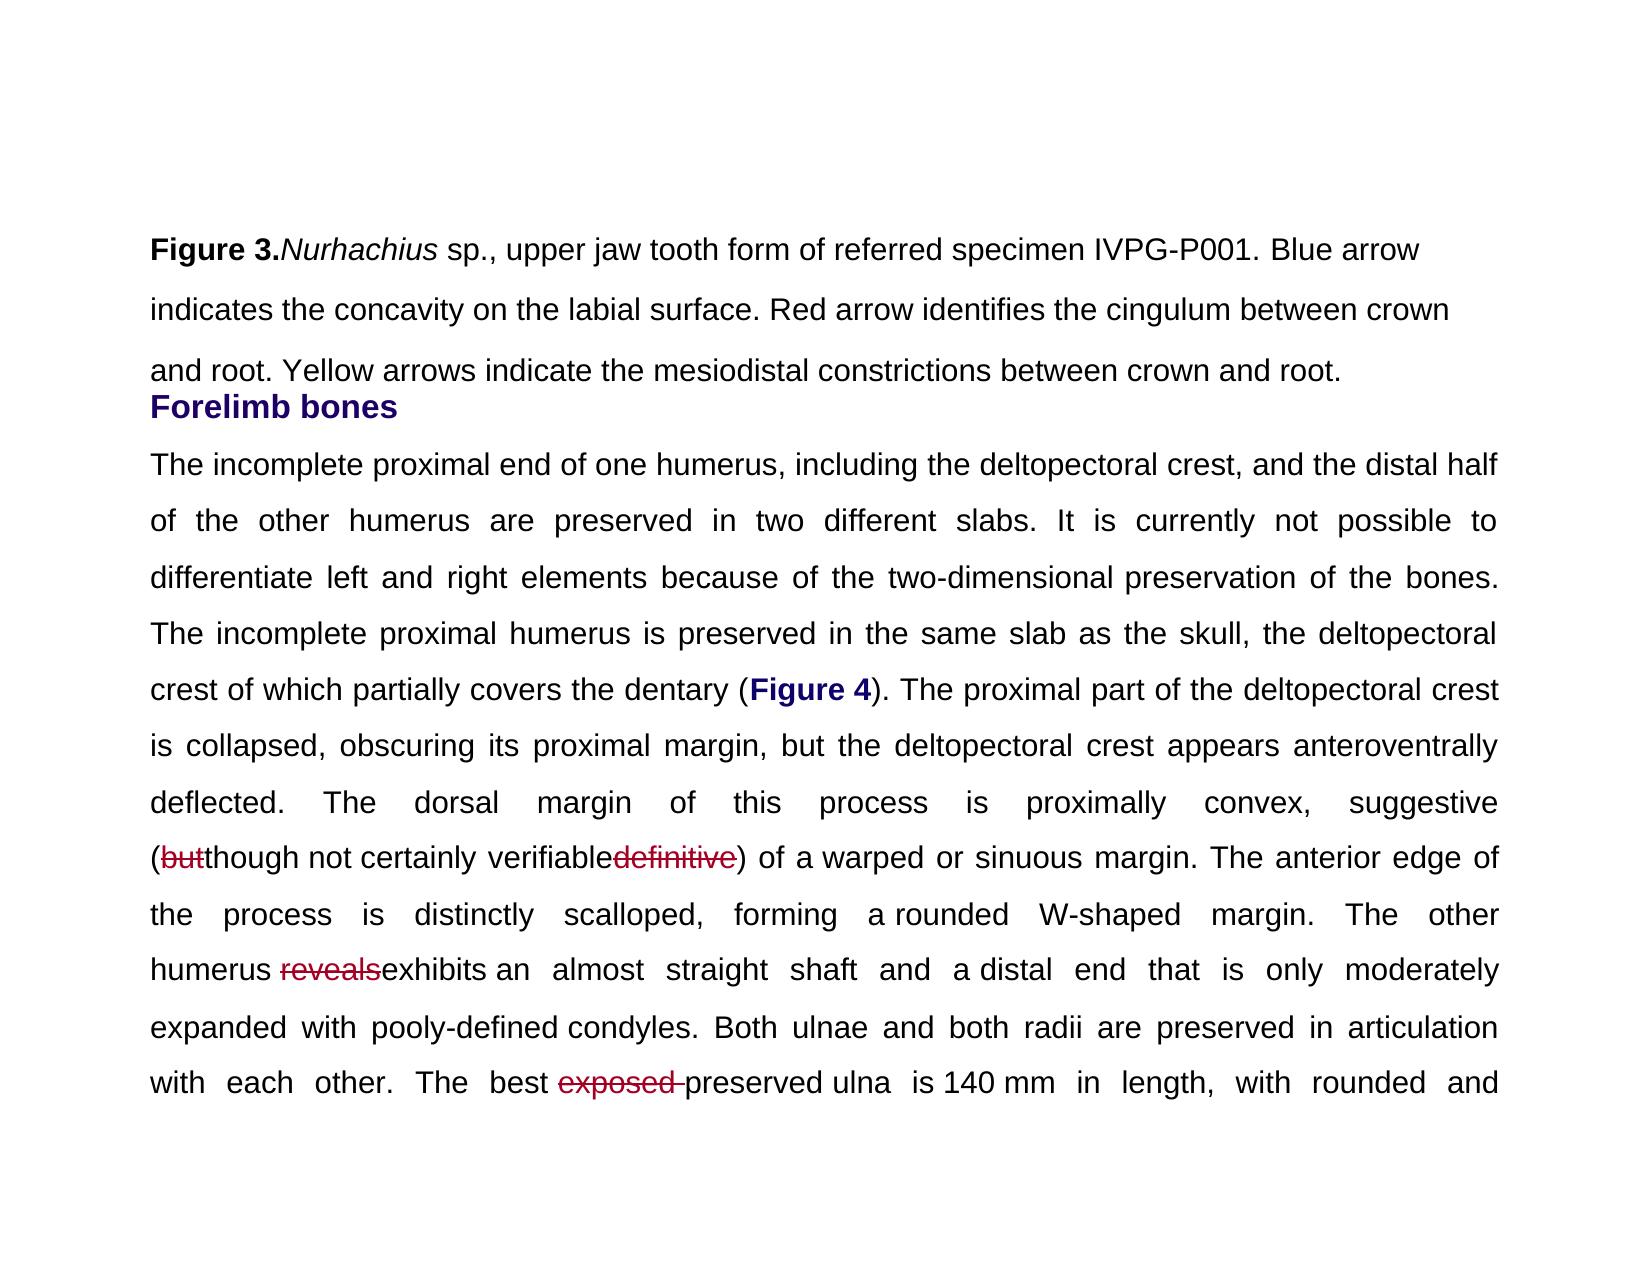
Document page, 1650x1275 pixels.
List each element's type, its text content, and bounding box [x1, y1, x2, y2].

text Forelimb bones [150, 387, 1500, 426]
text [150, 426, 1500, 1101]
text Figure 3.Nurhachius sp., upper jaw tooth form of referred specimen IVPG-P001. Blue arrow indicates the concavity on the labial surface. Red arrow identifies the cingulum between crown and root. Yellow arrows indicate the mesiodistal constrictions between crown and root. [150, 206, 1500, 387]
